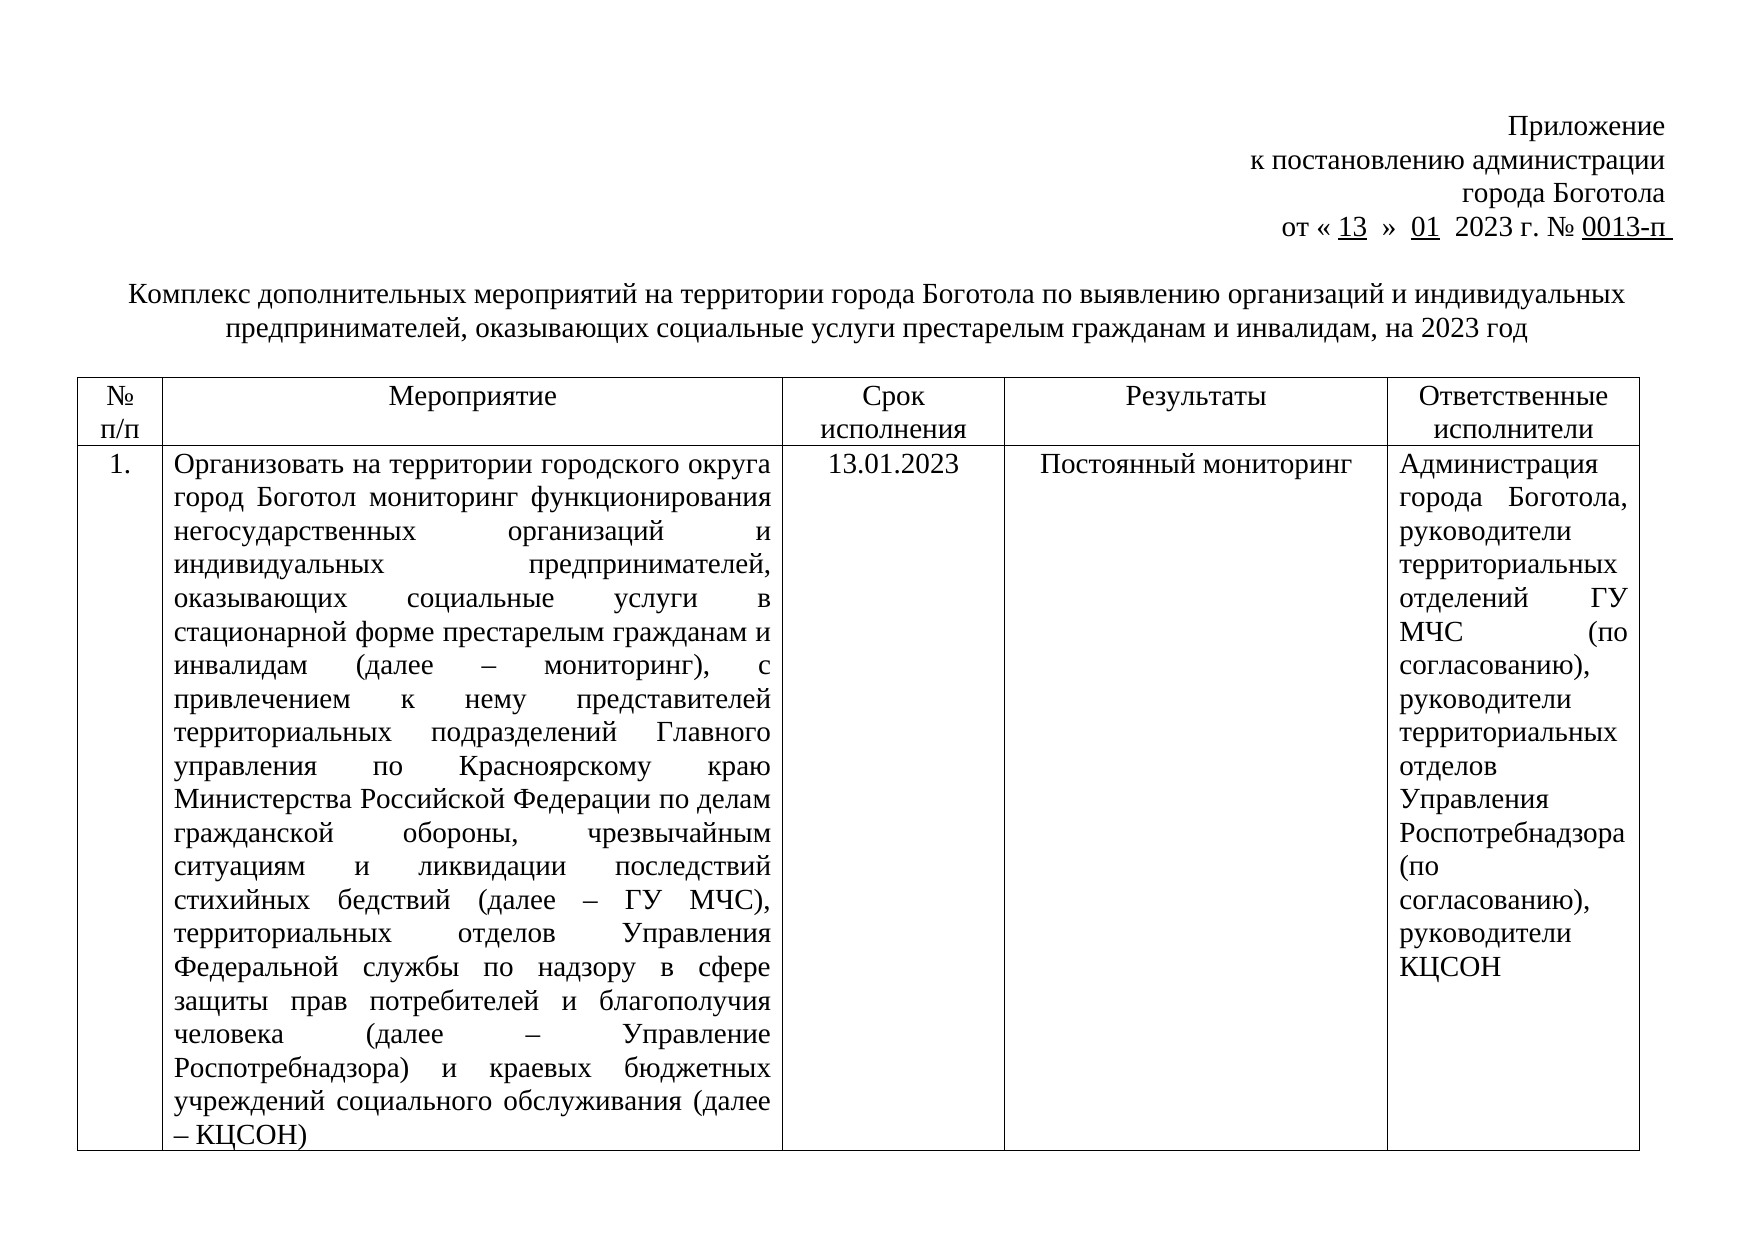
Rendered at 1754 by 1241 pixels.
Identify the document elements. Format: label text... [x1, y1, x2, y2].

table_cell Администрация города Боготола, руководители территориальных отделений ГУ МЧС (по согласованию), руководители территориальных отделов Управления Роспотребнадзора (по согласованию), руководители КЦСОН [1388, 446, 1639, 1150]
text Комплекс дополнительных мероприятий на территории города Боготола по выявлению организаций и индивидуальных предпринимателей, оказывающих социальные услуги престарелым гражданам и инвалидам, на 2023 год [89, 276, 1665, 343]
table_header № п/п [78, 378, 162, 445]
table_cell Постоянный мониторинг [1005, 446, 1387, 1150]
text Приложение [1019, 108, 1665, 142]
table_header Мероприятие [163, 378, 782, 445]
table_cell 13.01.2023 [783, 446, 1004, 1150]
table_cell 1. [78, 446, 162, 1150]
table_cell Организовать на территории городского округа город Боготол мониторинг функционирования негосударственных организаций и индивидуальных предпринимателей, оказывающих социальные услуги в стационарной форме престарелым гражданам и инвалидам (далее – мониторинг), с привлечением к нему представителей территориальных подразделений Главного управления по Красноярскому краю Министерства Российской Федерации по делам гражданской обороны, чрезвычайным ситуациям и ликвидации последствий стихийных бедствий (далее – ГУ МЧС), территориальных отделов Управления Федеральной службы по надзору в сфере защиты прав потребителей и благополучия человека (далее – Управление Роспотребнадзора) и краевых бюджетных учреждений социального обслуживания (далее – КЦСОН) [163, 446, 782, 1150]
text от « 13 » 01 2023 г. № 0013-п [1019, 209, 1665, 243]
table_header Ответственные исполнители [1388, 378, 1639, 445]
text города Боготола [1019, 176, 1665, 209]
table_header Срок исполнения [783, 378, 1004, 445]
text к постановлению администрации [1019, 142, 1665, 176]
table_header Результаты [1005, 378, 1387, 445]
